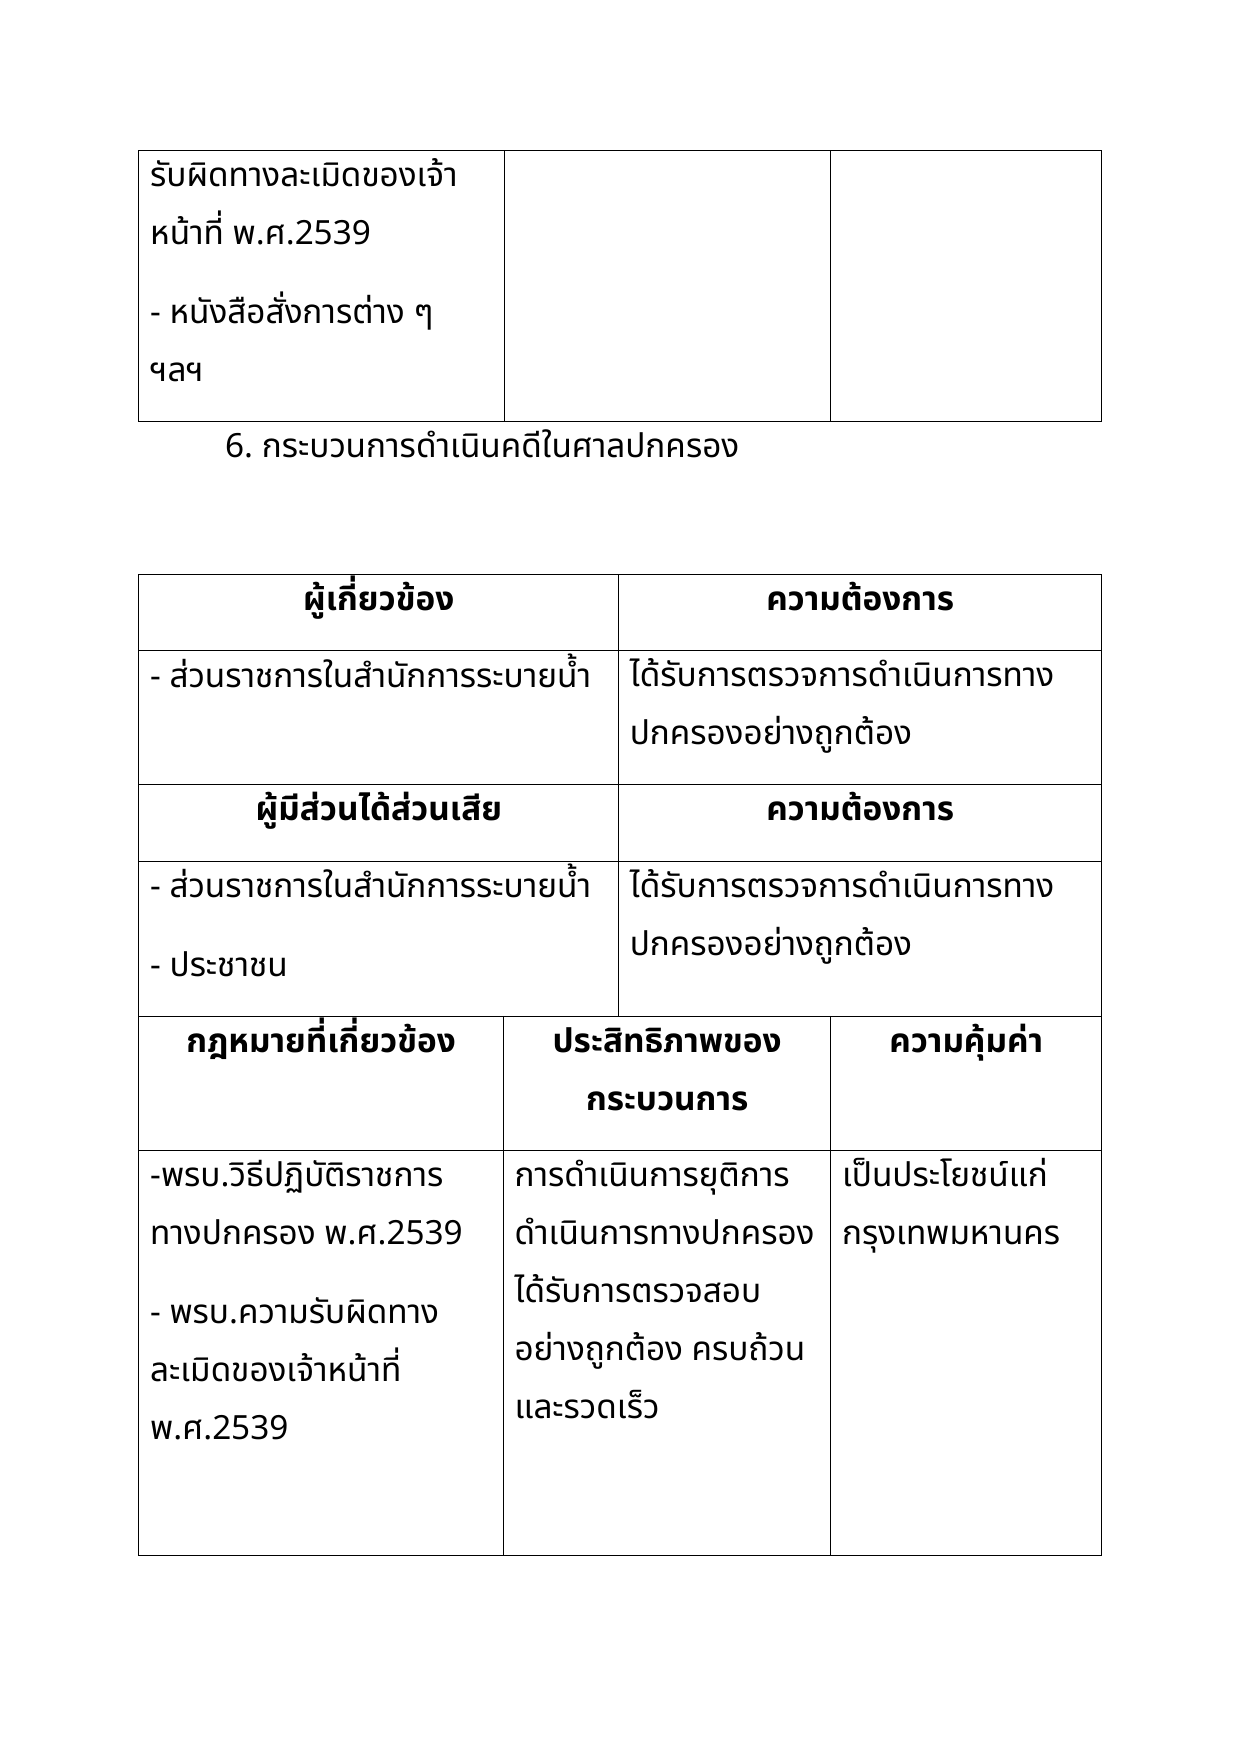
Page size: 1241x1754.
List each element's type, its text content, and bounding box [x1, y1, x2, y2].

table_cell ผู้มีส่วนได้ส่วนเสีย [139, 785, 618, 861]
table_cell ได้รับการตรวจการดำเนินการทางปกครองอย่างถูกต้อง [619, 651, 1101, 784]
table_cell - ส่วนราชการในสำนักการระบายน้ำ [139, 651, 618, 784]
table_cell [505, 151, 830, 421]
table_cell ความคุ้มค่า [831, 1017, 1101, 1150]
table_cell - ส่วนราชการในสำนักการระบายน้ำ - ประชาชน [139, 862, 618, 1016]
table_header ความต้องการ [619, 575, 1101, 650]
table_cell ความต้องการ [619, 785, 1101, 861]
table_cell การดำเนินการยุติการดำเนินการทางปกครองได้รับการตรวจสอบอย่างถูกต้อง ครบถ้วนและรวดเร็ว [504, 1151, 830, 1555]
table_header ผู้เกี่ยวข้อง [139, 575, 618, 650]
table_cell กฎหมายที่เกี่ยวข้อง [139, 1017, 503, 1150]
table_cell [831, 151, 1101, 421]
table_cell ประสิทธิภาพของกระบวนการ [504, 1017, 830, 1150]
table_cell -พรบ.วิธีปฏิบัติราชการทางปกครอง พ.ศ.2539 - พรบ.ความรับผิดทางละเมิดของเจ้าหน้าที่ พ.ศ.2539 [139, 1151, 503, 1555]
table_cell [139, 151, 504, 421]
text 6. กระบวนการดำเนินคดีในศาลปกครอง [150, 422, 1090, 473]
table_cell ได้รับการตรวจการดำเนินการทางปกครองอย่างถูกต้อง [619, 862, 1101, 1016]
table_cell เป็นประโยชน์แก่กรุงเทพมหานคร [831, 1151, 1101, 1555]
